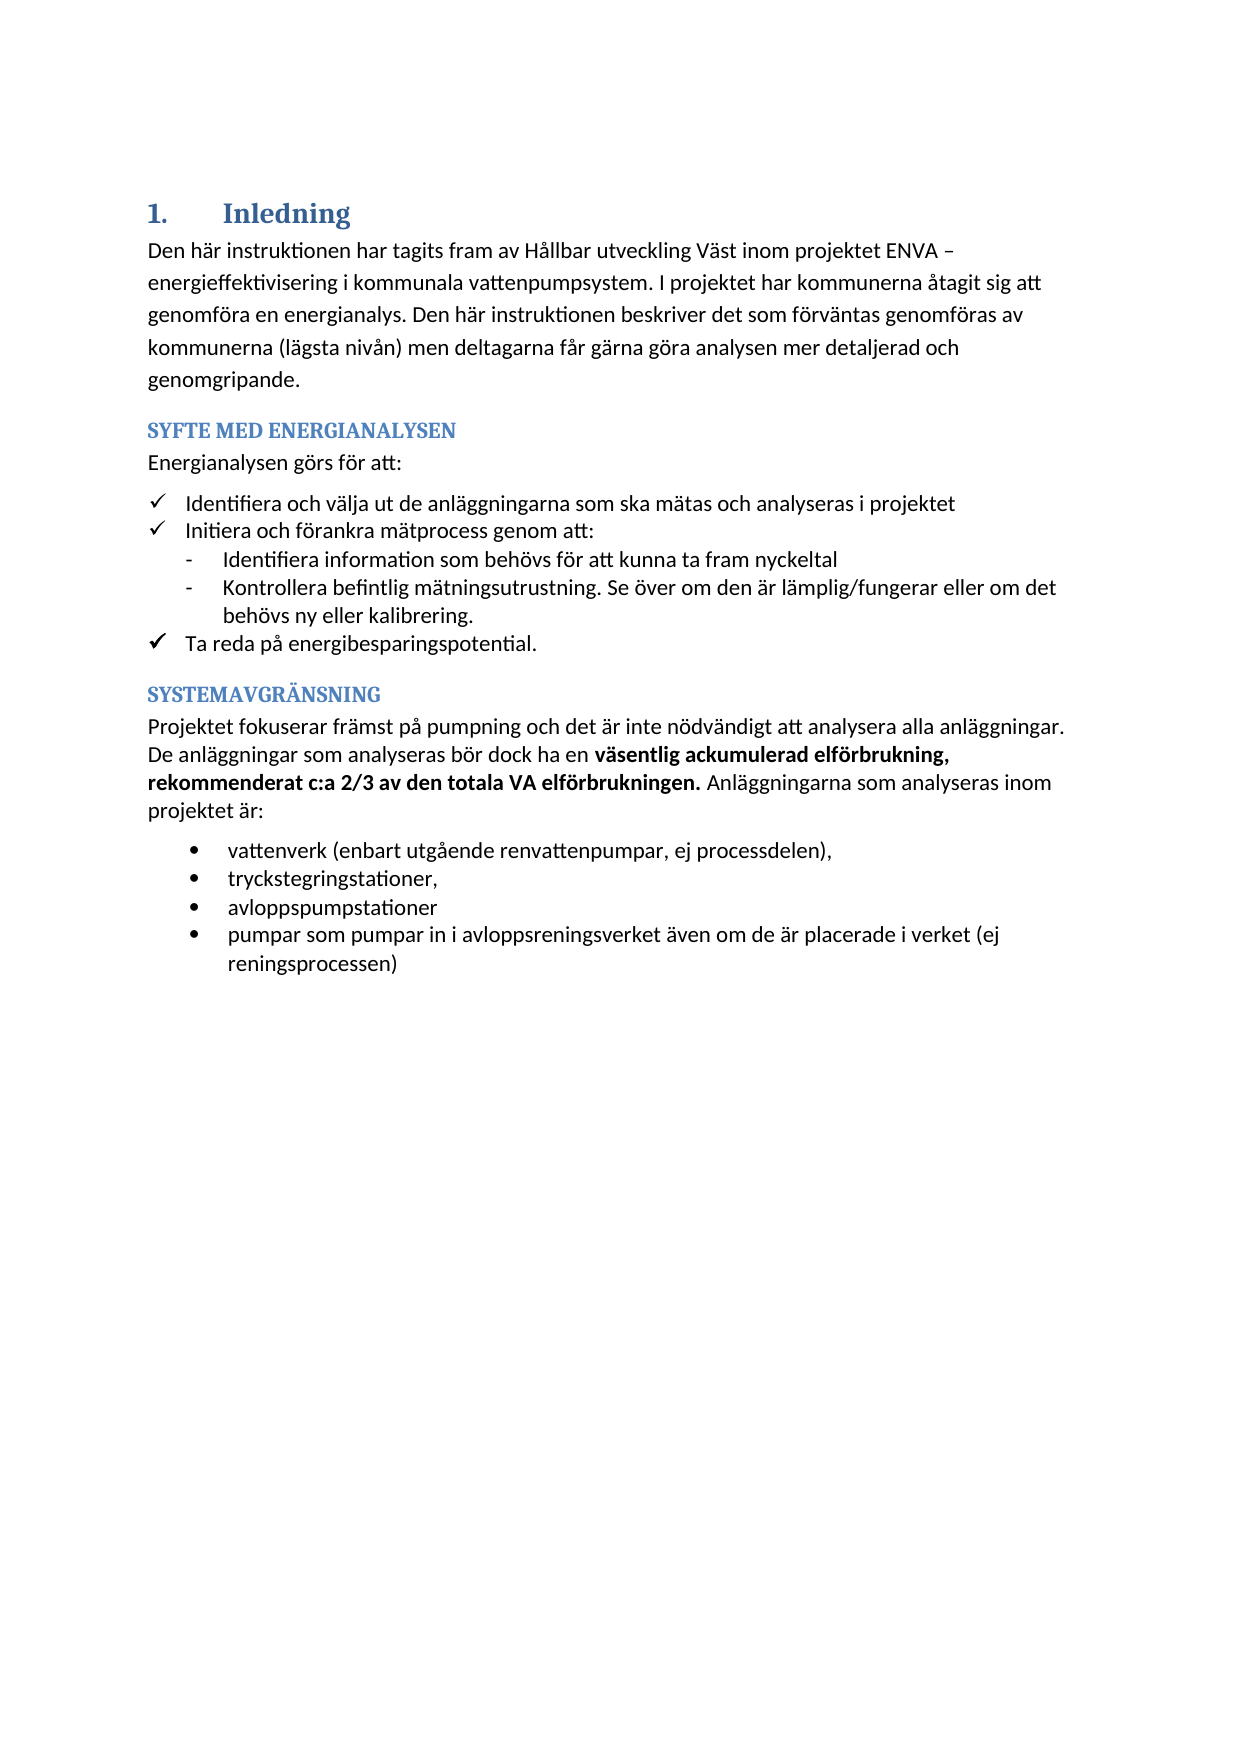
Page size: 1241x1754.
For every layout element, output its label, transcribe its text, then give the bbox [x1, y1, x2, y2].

subtitle SYSTEMAVGRÄNSNING [148, 682, 1093, 708]
list Ta reda på energibesparingspotential. [148, 629, 1093, 657]
list Energianalysen görs för att: [148, 448, 1093, 476]
text Projektet fokuserar främst på pumpning och det är inte nödvändigt att analysera alla anläggningar. De anläggningar som analyseras bör dock ha en väsentlig ackumulerad elförbrukning, rekommenderat c:a 2/3 av den totala VA elförbrukningen. Anläggningarna som analyseras inom projektet är: [148, 712, 1093, 824]
list avloppspumpstationer [190, 893, 1093, 921]
list tryckstegringstationer, [190, 864, 1093, 893]
list Identifiera information som behövs för att kunna ta fram nyckeltal [185, 545, 1093, 573]
list Initiera och förankra mätprocess genom att: [148, 517, 1093, 545]
list vattenverk (enbart utgående renvattenpumpar, ej processdelen), [190, 837, 1093, 864]
list Kontrollera befintlig mätningsutrustning. Se över om den är lämplig/fungerar eller om det behövs ny eller kalibrering. [185, 573, 1093, 629]
list Identifiera och välja ut de anläggningarna som ska mätas och analyseras i projektet [148, 489, 1093, 517]
text Den här instruktionen har tagits fram av Hållbar utveckling Väst inom projektet ENVA – energieffektivisering i kommunala vattenpumpsystem. I projektet har kommunerna åtagit sig att genomföra en energianalys. Den här instruktionen beskriver det som förväntas genomföras av kommunerna (lägsta nivån) men deltagarna får gärna göra analysen mer detaljerad och genomgripande. [148, 236, 1093, 393]
subtitle SYFTE MED ENERGIANALYSEN [148, 418, 1093, 444]
list pumpar som pumpar in i avloppsreningsverket även om de är placerade i verket (ej reningsprocessen) [190, 921, 1093, 977]
subtitle Inledning [148, 198, 1093, 231]
